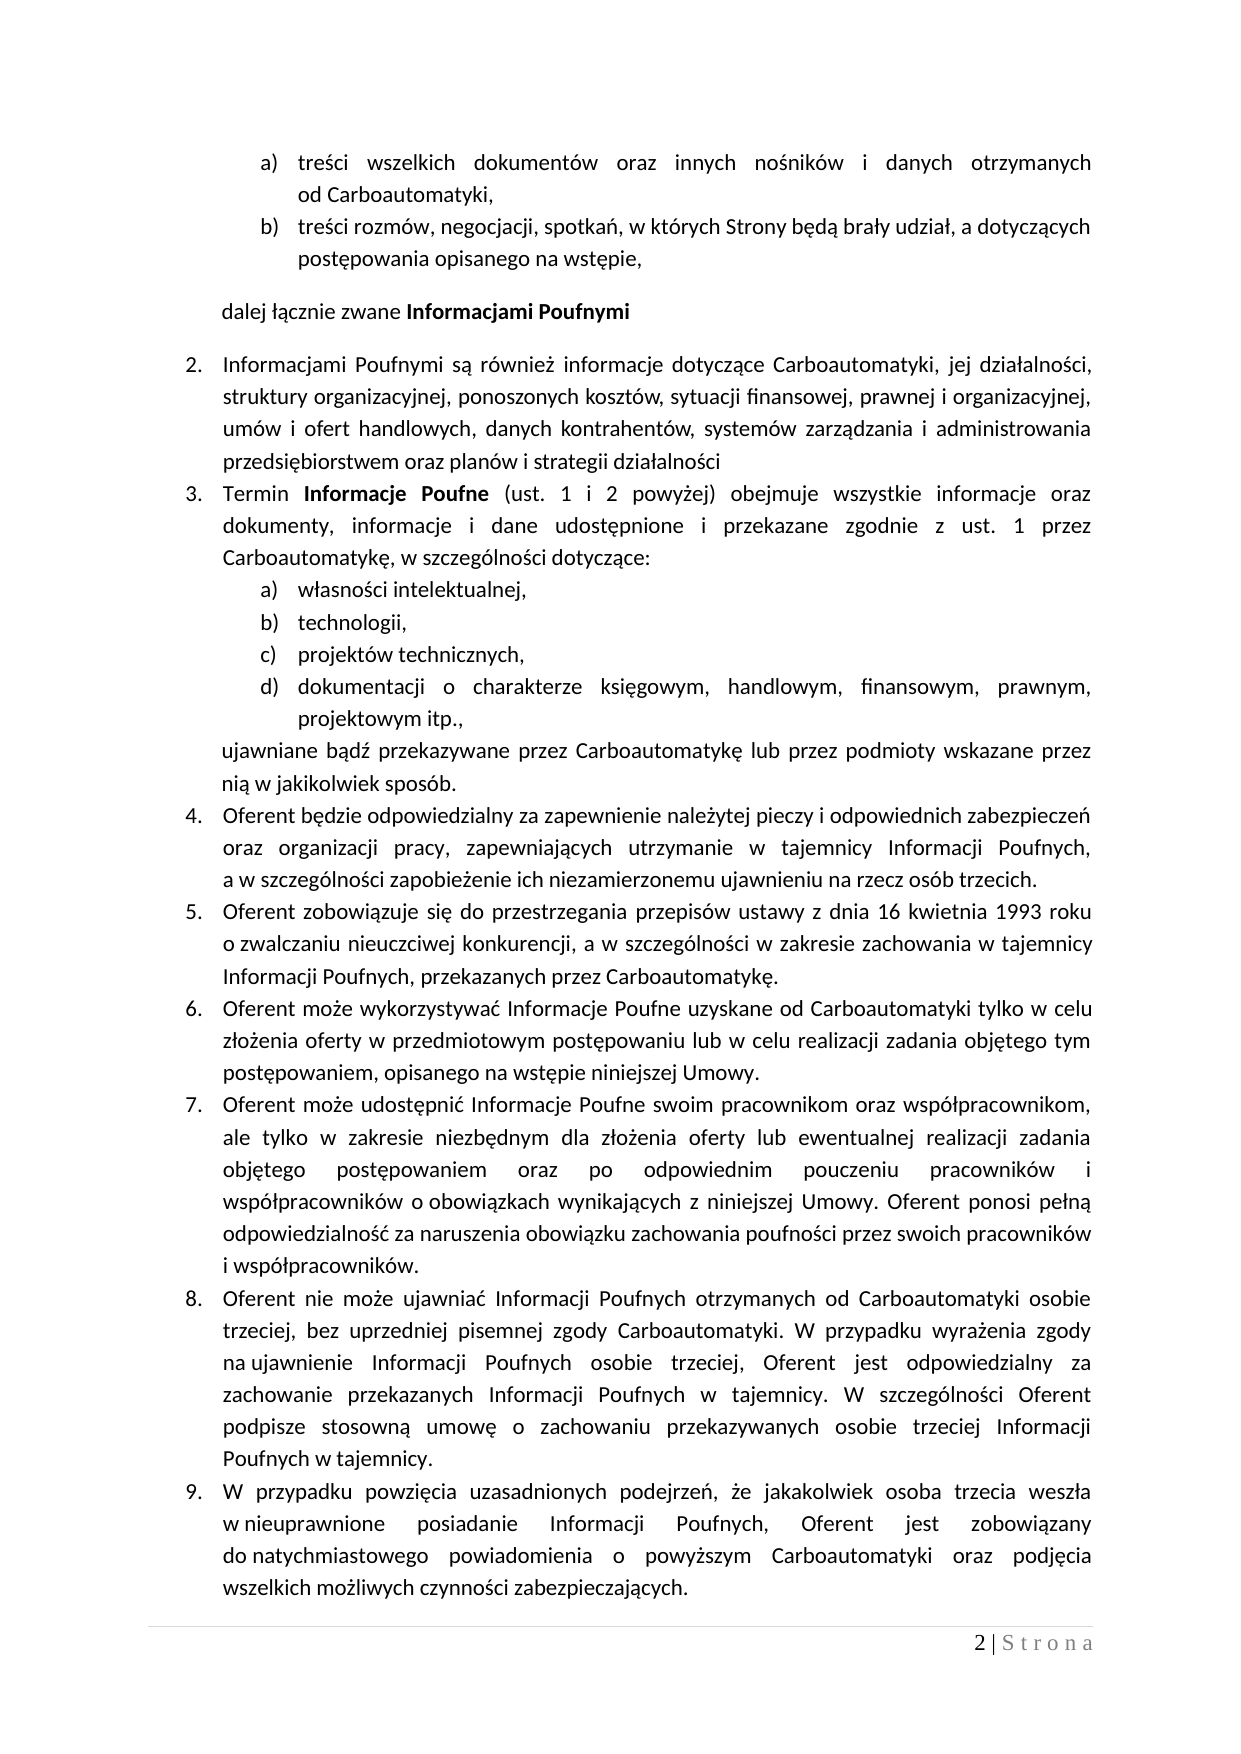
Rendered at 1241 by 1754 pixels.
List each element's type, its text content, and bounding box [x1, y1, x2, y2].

list Informacjami Poufnymi są również informacje dotyczące Carboautomatyki, jej działalności, struktury organizacyjnej, ponoszonych kosztów, sytuacji finansowej, prawnej i organizacyjnej, umów i ofert handlowych, danych kontrahentów, systemów zarządzania i administrowania przedsiębiorstwem oraz planów i strategii działalności [185, 350, 1093, 475]
list treści wszelkich dokumentów oraz innych nośników i danych otrzymanych od Carboautomatyki, [260, 148, 1093, 208]
list Oferent może wykorzystywać Informacje Poufne uzyskane od Carboautomatyki tylko w celu złożenia oferty w przedmiotowym postępowaniu lub w celu realizacji zadania objętego tym postępowaniem, opisanego na wstępie niniejszej Umowy. [185, 994, 1093, 1086]
list projektów technicznych, [260, 640, 1093, 668]
list technologii, [260, 608, 1093, 636]
list treści rozmów, negocjacji, spotkań, w których Strony będą brały udział, a dotyczących postępowania opisanego na wstępie, [260, 212, 1093, 272]
text dalej łącznie zwane Informacjami Poufnymi [221, 297, 1093, 325]
list ujawniane bądź przekazywane przez Carboautomatykę lub przez podmioty wskazane przez nią w jakikolwiek sposób. [221, 736, 1093, 797]
list Oferent zobowiązuje się do przestrzegania przepisów ustawy z dnia 16 kwietnia 1993 roku o zwalczaniu nieuczciwej konkurencji, a w szczególności w zakresie zachowania w tajemnicy Informacji Poufnych, przekazanych przez Carboautomatykę. [185, 897, 1093, 990]
list Oferent będzie odpowiedzialny za zapewnienie należytej pieczy i odpowiednich zabezpieczeń oraz organizacji pracy, zapewniających utrzymanie w tajemnicy Informacji Poufnych, a w szczególności zapobieżenie ich niezamierzonemu ujawnieniu na rzecz osób trzecich. [185, 801, 1093, 893]
list Oferent może udostępnić Informacje Poufne swoim pracownikom oraz współpracownikom, ale tylko w zakresie niezbędnym dla złożenia oferty lub ewentualnej realizacji zadania objętego postępowaniem oraz po odpowiednim pouczeniu pracowników i współpracowników o obowiązkach wynikających z niniejszej Umowy. Oferent ponosi pełną odpowiedzialność za naruszenia obowiązku zachowania poufności przez swoich pracowników i współpracowników. [185, 1091, 1093, 1279]
list Termin Informacje Poufne (ust. 1 i 2 powyżej) obejmuje wszystkie informacje oraz dokumenty, informacje i dane udostępnione i przekazane zgodnie z ust. 1 przez Carboautomatykę, w szczególności dotyczące: [185, 479, 1093, 571]
list Oferent nie może ujawniać Informacji Poufnych otrzymanych od Carboautomatyki osobie trzeciej, bez uprzedniej pisemnej zgody Carboautomatyki. W przypadku wyrażenia zgody na ujawnienie Informacji Poufnych osobie trzeciej, Oferent jest odpowiedzialny za zachowanie przekazanych Informacji Poufnych w tajemnicy. W szczególności Oferent podpisze stosowną umowę o zachowaniu przekazywanych osobie trzeciej Informacji Poufnych w tajemnicy. [185, 1284, 1093, 1473]
list dokumentacji o charakterze księgowym, handlowym, finansowym, prawnym, projektowym itp., [260, 672, 1093, 732]
list W przypadku powzięcia uzasadnionych podejrzeń, że jakakolwiek osoba trzecia weszła w nieuprawnione posiadanie Informacji Poufnych, Oferent jest zobowiązany do natychmiastowego powiadomienia o powyższym Carboautomatyki oraz podjęcia wszelkich możliwych czynności zabezpieczających. [185, 1477, 1093, 1601]
list własności intelektualnej, [260, 576, 1093, 603]
